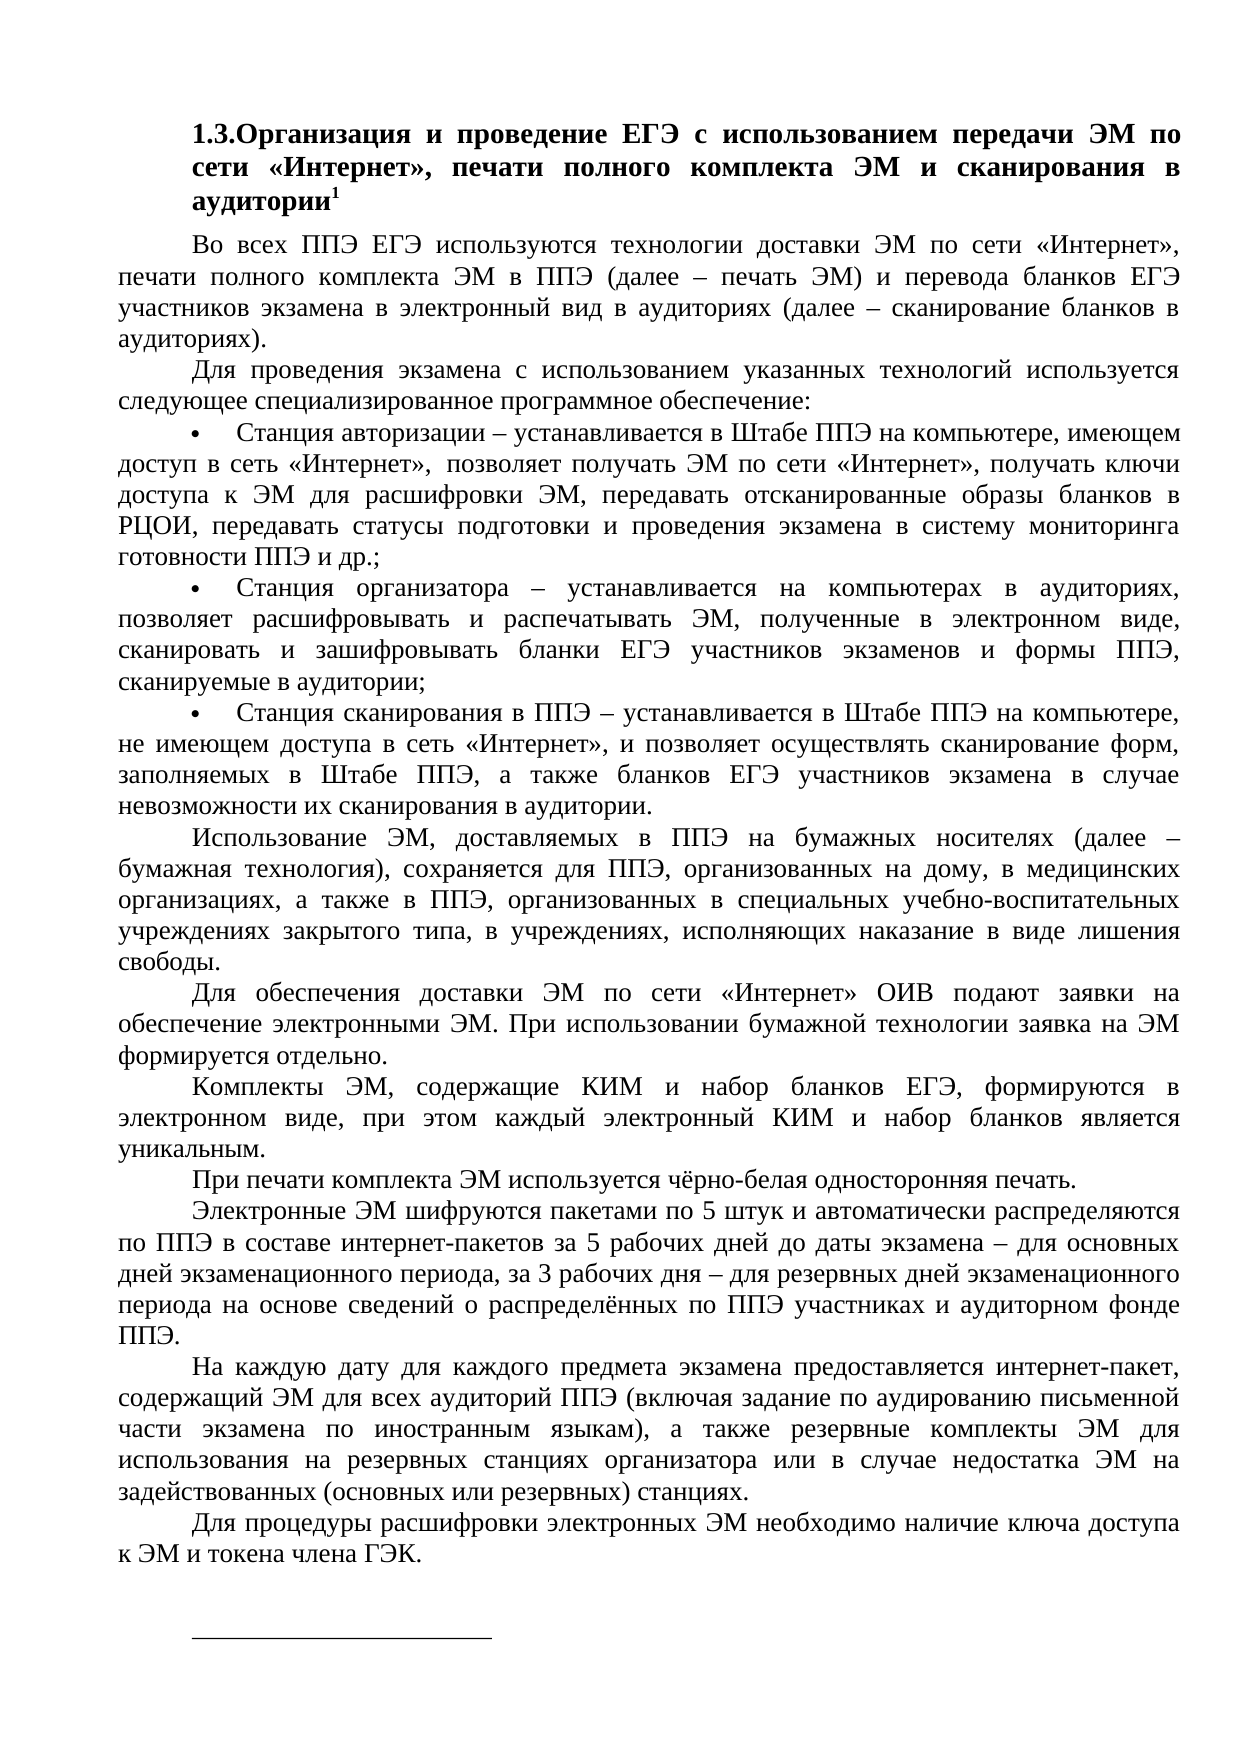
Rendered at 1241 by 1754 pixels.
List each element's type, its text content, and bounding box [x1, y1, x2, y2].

list Станция организатора – устанавливается на компьютерах в аудиториях, позволяет расшифровывать и распечатывать ЭМ, полученные в электронном виде, сканировать и зашифровывать бланки ЕГЭ участников экзаменов и формы ППЭ, сканируемые в аудитории; [118, 571, 1181, 696]
text Для обеспечения доставки ЭМ по сети «Интернет» ОИВ подают заявки на обеспечение электронными ЭМ. При использовании бумажной технологии заявка на ЭМ формируется отдельно. [118, 976, 1181, 1070]
text Для проведения экзамена с использованием указанных технологий используется следующее специализированное программное обеспечение: [118, 353, 1181, 416]
text На каждую дату для каждого предмета экзамена предоставляется интернет-пакет, содержащий ЭМ для всех аудиторий ППЭ (включая задание по аудированию письменной части экзамена по иностранным языкам), а также резервные комплекты ЭМ для использования на резервных станциях организатора или в случае недостатка ЭМ на задействованных (основных или резервных) станциях. [118, 1350, 1181, 1506]
text Во всех ППЭ ЕГЭ используются технологии доставки ЭМ по сети «Интернет», печати полного комплекта ЭМ в ППЭ (далее – печать ЭМ) и перевода бланков ЕГЭ участников экзамена в электронный вид в аудиториях (далее – сканирование бланков в аудиториях). [118, 229, 1181, 353]
text При печати комплекта ЭМ используется чёрно-белая односторонняя печать. [192, 1163, 1207, 1194]
text Для процедуры расшифровки электронных ЭМ необходимо наличие ключа доступа к ЭМ и токена члена ГЭК. [118, 1506, 1181, 1568]
text Использование ЭМ, доставляемых в ППЭ на бумажных носителях (далее – бумажная технология), сохраняется для ППЭ, организованных на дому, в медицинских организациях, а также в ППЭ, организованных в специальных учебно-воспитательных учреждениях закрытого типа, в учреждениях, исполняющих наказание в виде лишения свободы. [118, 821, 1182, 976]
subtitle 1.3.Организация и проведение ЕГЭ с использованием передачи ЭМ по сети «Интернет», печати полного комплекта ЭМ и сканирования в аудитории1 [192, 116, 1182, 217]
text Электронные ЭМ шифруются пакетами по 5 штук и автоматически распределяются по ППЭ в составе интернет-пакетов за 5 рабочих дней до даты экзамена – для основных дней экзаменационного периода, за 3 рабочих дня – для резервных дней экзаменационного периода на основе сведений о распределённых по ППЭ участниках и аудиторном фонде ППЭ. [118, 1194, 1181, 1350]
list Станция сканирования в ППЭ – устанавливается в Штабе ППЭ на компьютере, не имеющем доступа в сеть «Интернет», и позволяет осуществлять сканирование форм, заполняемых в Штабе ППЭ, а также бланков ЕГЭ участников экзамена в случае невозможности их сканирования в аудитории. [118, 696, 1181, 821]
list Станция авторизации – устанавливается в Штабе ППЭ на компьютере, имеющем доступ в сеть «Интернет», позволяет получать ЭМ по сети «Интернет», получать ключи доступа к ЭМ для расшифровки ЭМ, передавать отсканированные образы бланков в РЦОИ, передавать статусы подготовки и проведения экзамена в систему мониторинга готовности ППЭ и др.; [118, 416, 1181, 571]
text Комплекты ЭМ, содержащие КИМ и набор бланков ЕГЭ, формируются в электронном виде, при этом каждый электронный КИМ и набор бланков является уникальным. [118, 1070, 1181, 1163]
